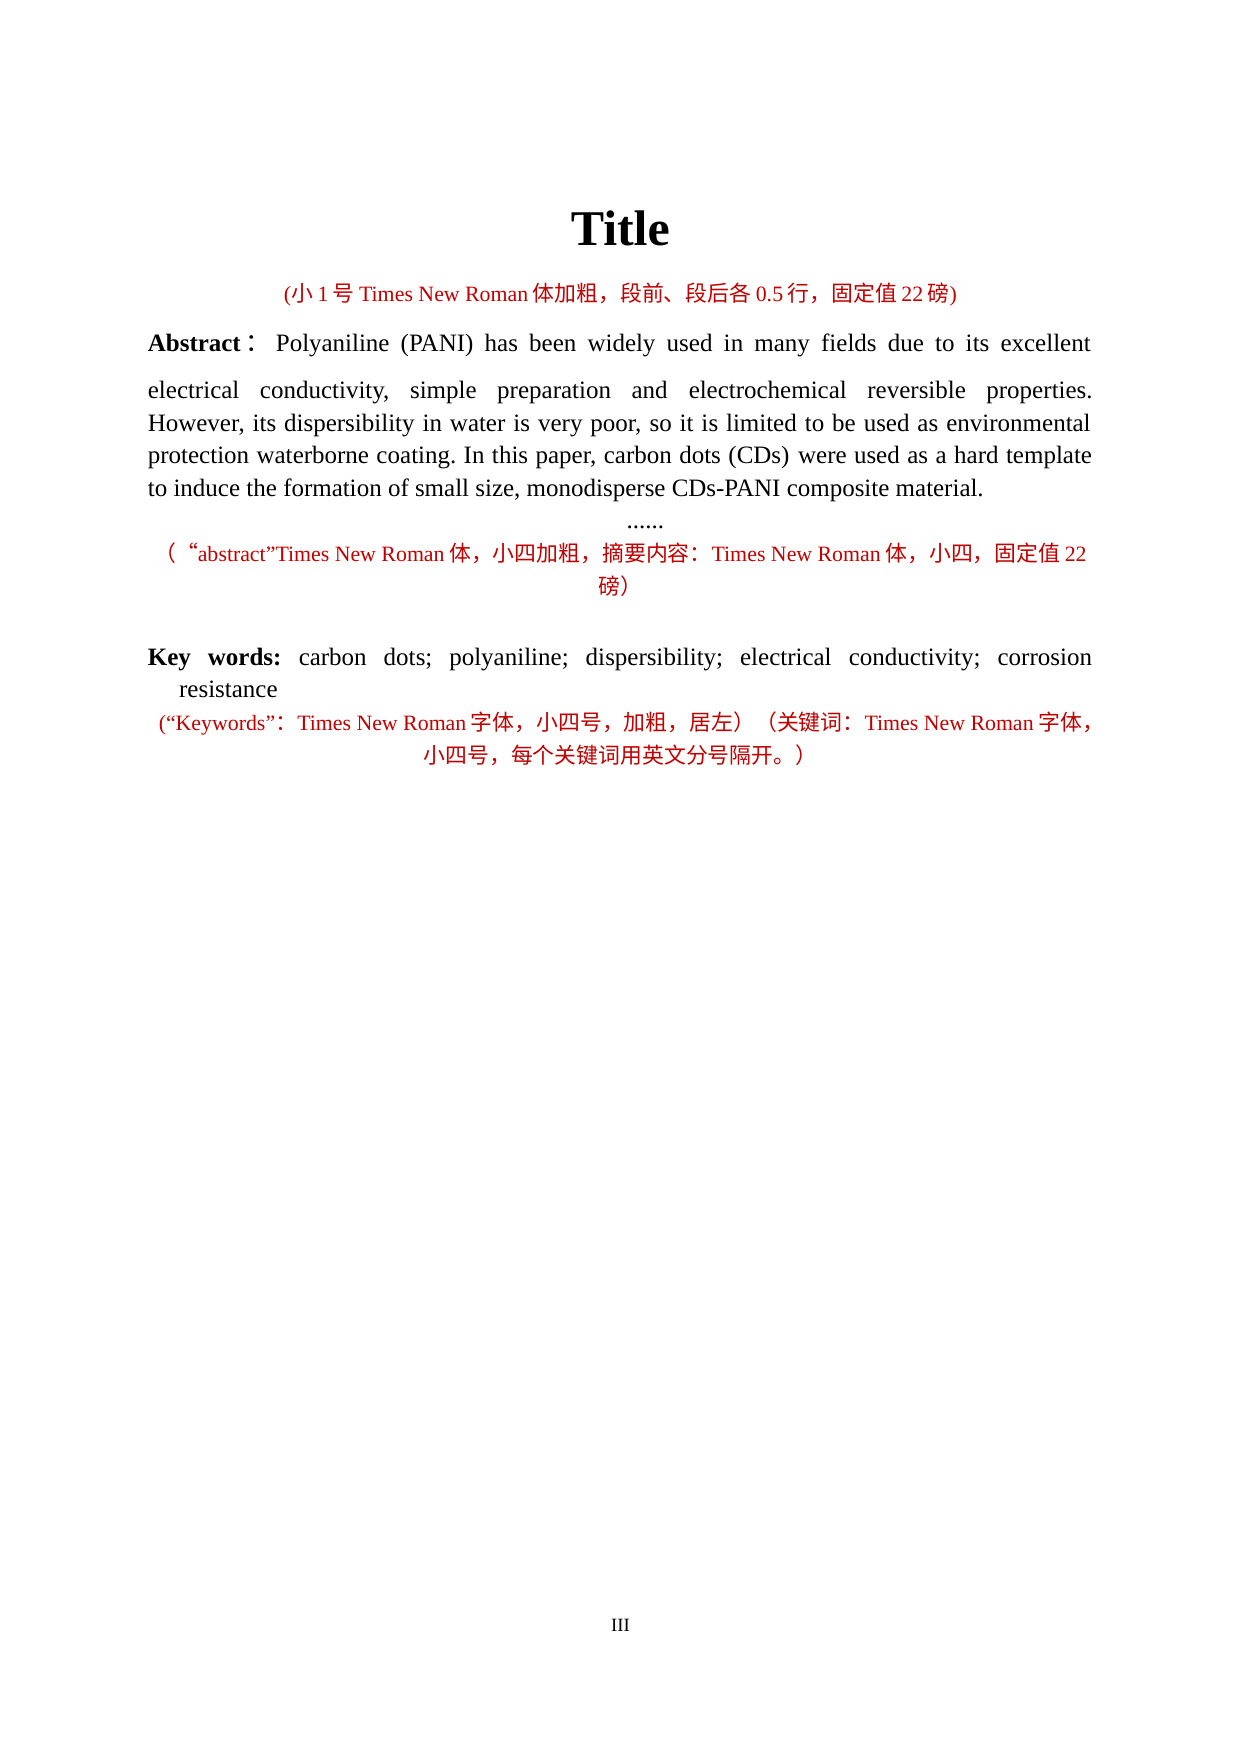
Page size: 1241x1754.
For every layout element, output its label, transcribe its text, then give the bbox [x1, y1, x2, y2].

text (“Keywords”：Times New Roman字体，小四号，加粗，居左）（关键词：Times New Roman字体，小四号，每个关键词用英文分号隔开。） [148, 705, 1093, 770]
text (小1号Times New Roman体加粗，段前、段后各0.5行，固定值22磅) [148, 276, 1093, 308]
text Abstract：Polyaniline (PANI) has been widely used in many fields due to its excellent electrical conductivity, simple preparation and electrochemical reversible properties. However, its dispersibility in water is very poor, so it is limited to be used as environmental protection waterborne coating. In this paper, carbon dots (CDs) were used as a hard template to induce the formation of small size, monodisperse CDs-PANI composite material. [148, 308, 1093, 503]
text ...... [148, 503, 1093, 536]
text Key words: carbon dots; polyaniline; dispersibility; electrical conductivity; corrosion resistance [148, 640, 1093, 705]
text Title [148, 194, 1093, 259]
text （“abstract”Times New Roman体，小四加粗，摘要内容：Times New Roman体，小四，固定值22磅） [148, 536, 1093, 601]
